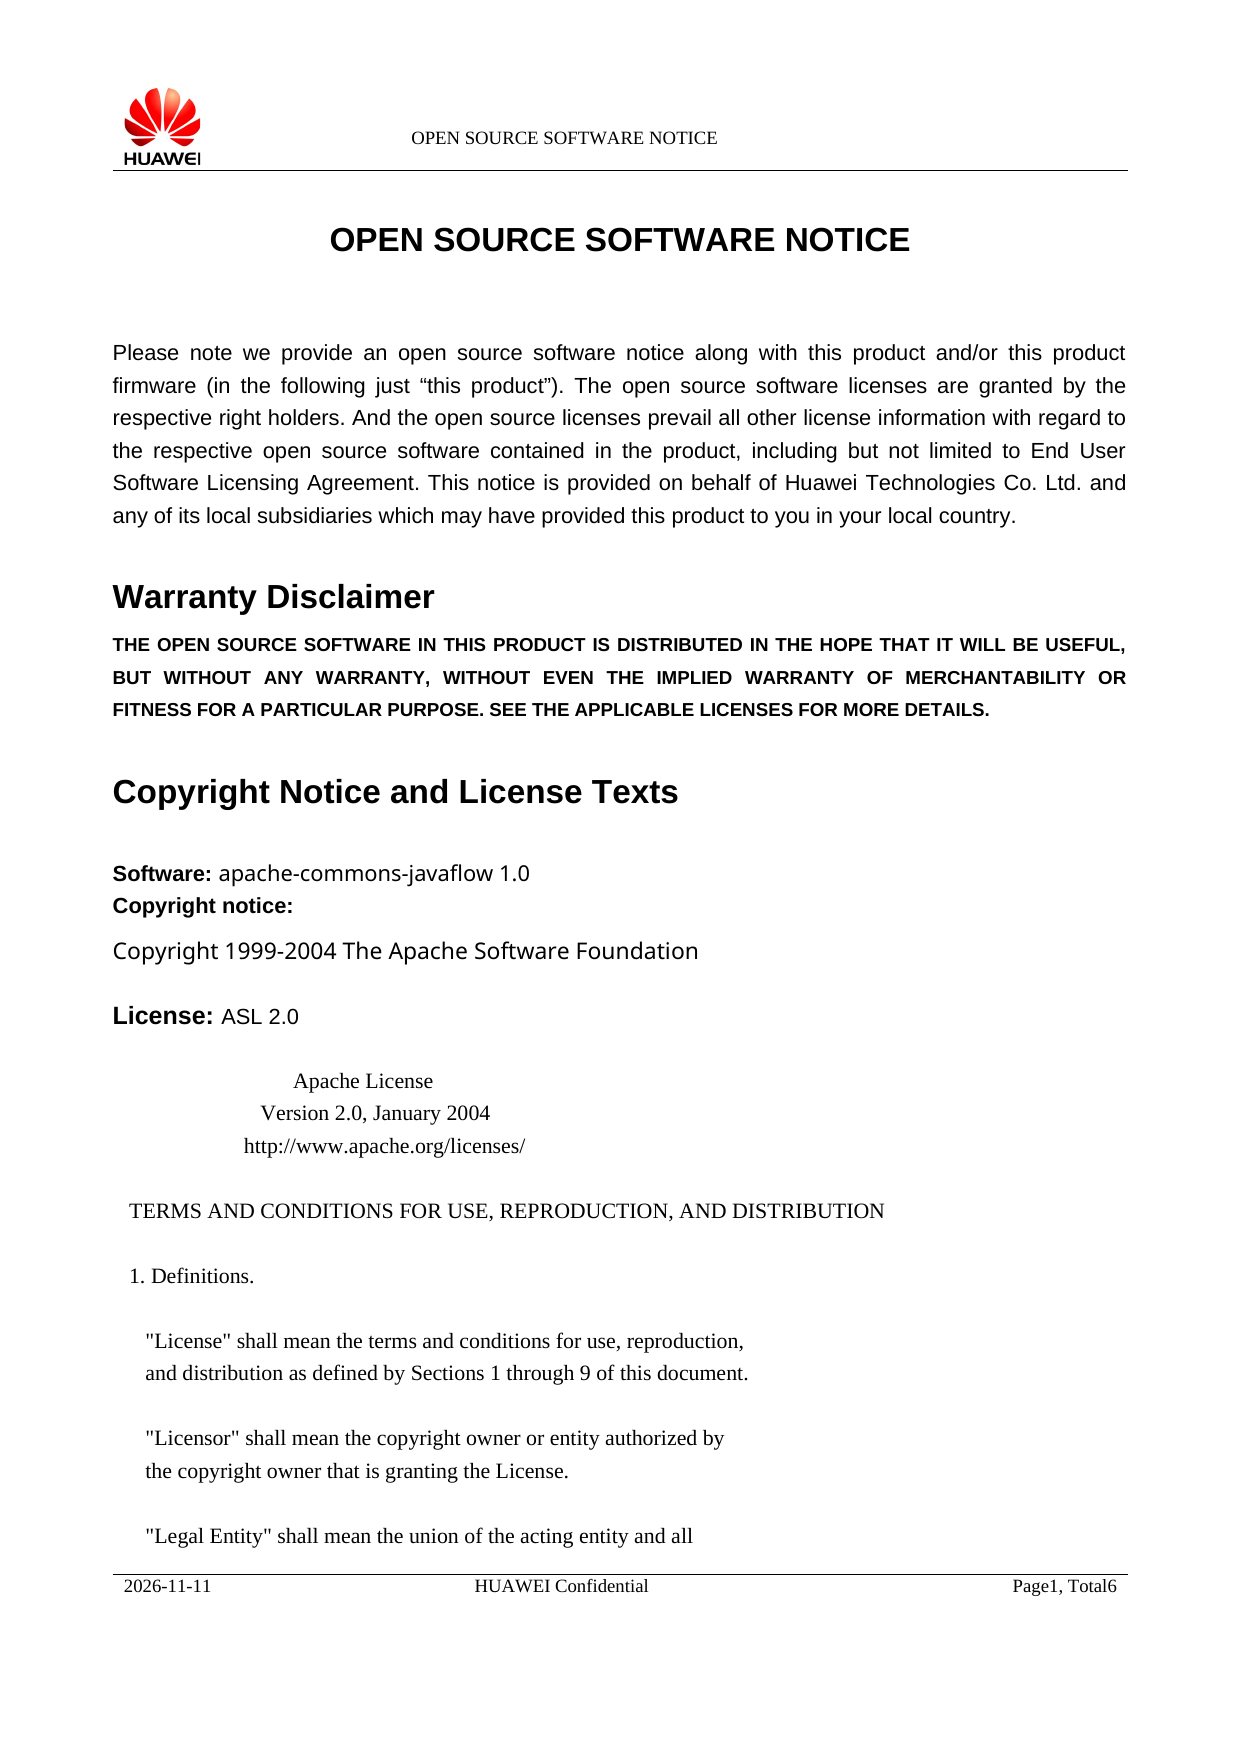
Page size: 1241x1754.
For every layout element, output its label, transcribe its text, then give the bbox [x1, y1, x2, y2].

text Copyright 1999-2004 The Apache Software Foundation [112, 934, 1128, 999]
picture [124, 88, 201, 165]
text OPEN SOURCE SOFTWARE NOTICE [112, 206, 1128, 271]
text The open source software in this product is distributed in the hope that it will be useful, but WITHOUT ANY WARRANTY, without even the implied warranty of MERCHANTABILITY or FITNESS FOR A PARTICULAR PURPOSE. See the applicable licenses for more details. [112, 629, 1128, 726]
text Warranty Disclaimer [112, 564, 1128, 629]
title Software: apache-commons-javaflow 1.0 [112, 856, 1128, 889]
text Please note we provide an open source software notice along with this product and/or this product firmware (in the following just “this product”). The open source software licenses are granted by the respective right holders. And the open source licenses prevail all other license information with regard to the respective open source software contained in the product, including but not limited to End User Software Licensing Agreement. This notice is provided on behalf of Huawei Technologies Co. Ltd. and any of its local subsidiaries which may have provided this product to you in your local country. [112, 336, 1128, 531]
text Copyright Notice and License Texts [112, 759, 1128, 824]
text License: ASL 2.0 [112, 999, 1128, 1031]
text Copyright notice: [112, 889, 1128, 921]
